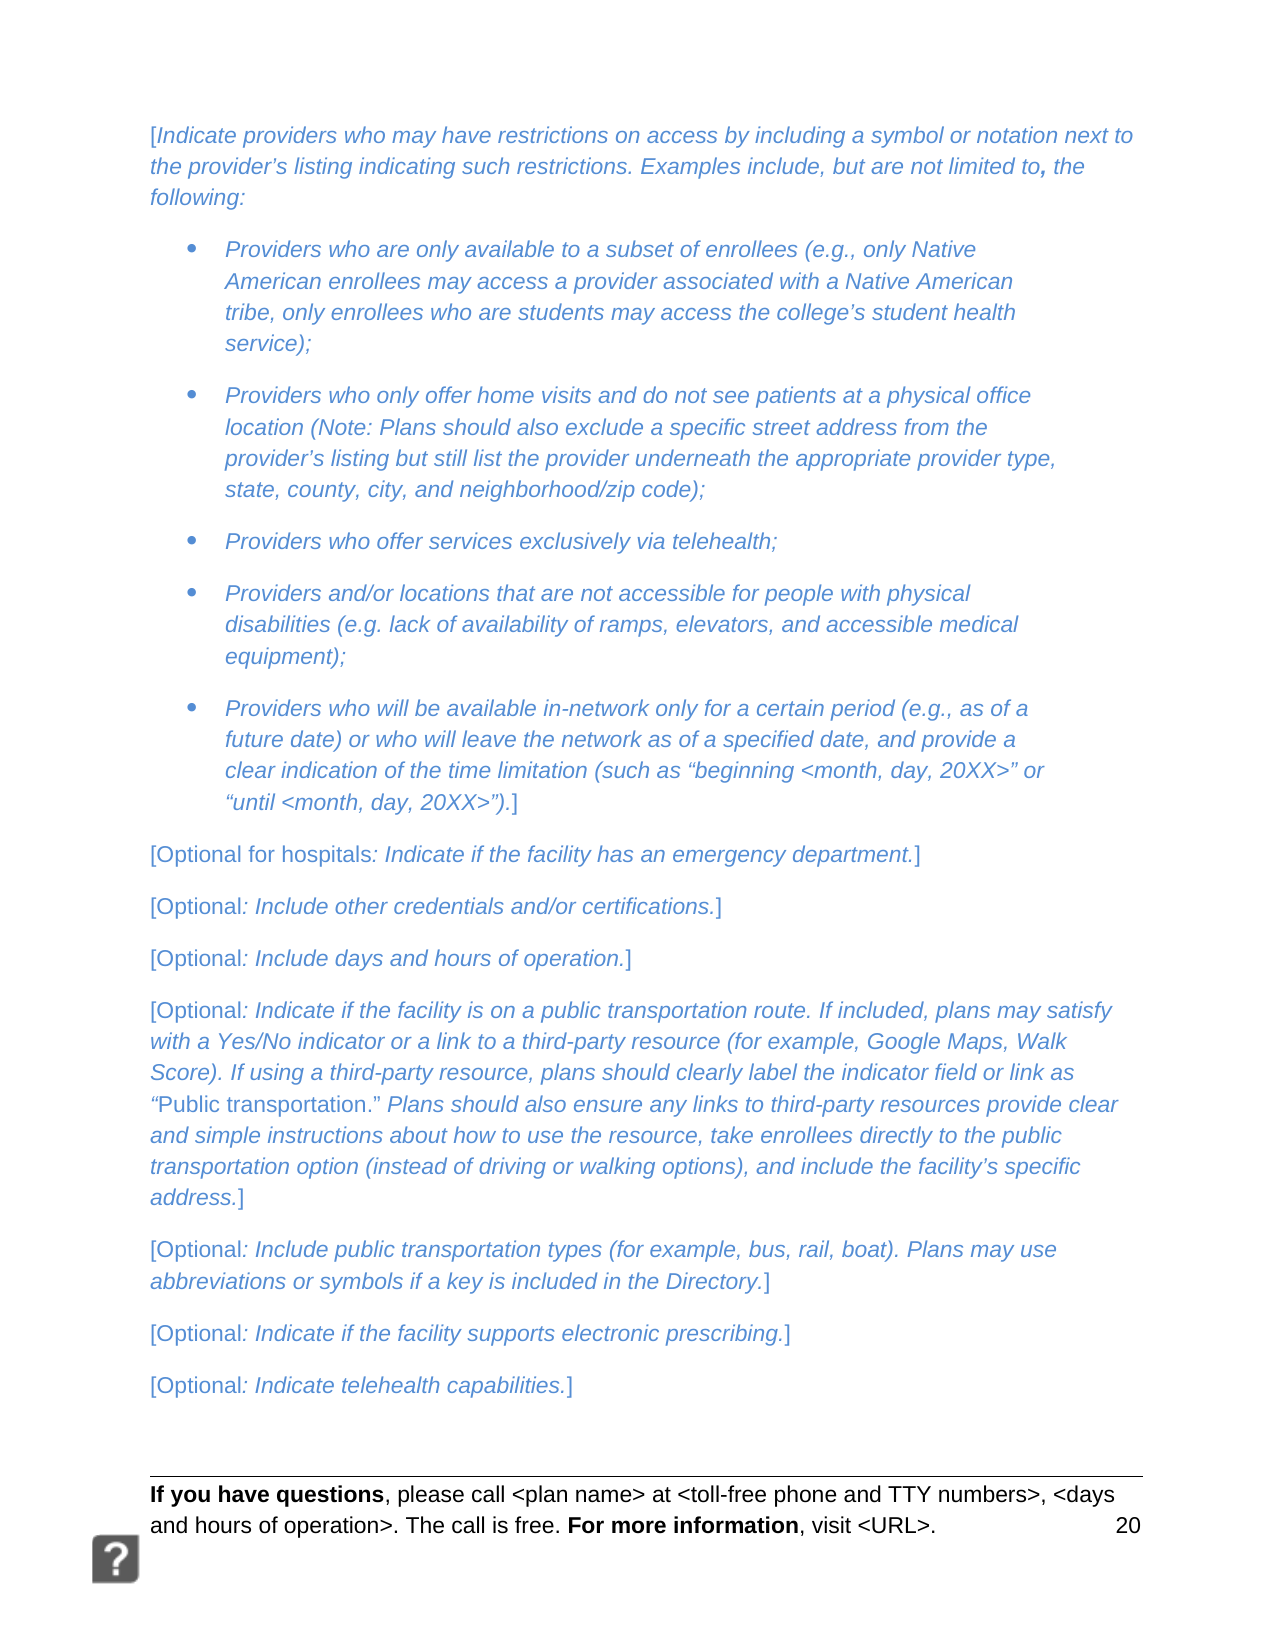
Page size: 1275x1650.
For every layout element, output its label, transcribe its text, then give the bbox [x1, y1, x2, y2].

text [Indicate providers who may have restrictions on access by including a symbol or notation next to the provider’s listing indicating such restrictions. Examples include, but are not limited to, the following: [150, 118, 1143, 212]
text Providers who are only available to a subset of enrollees (e.g., only Native American enrollees may access a provider associated with a Native American tribe, only enrollees who are students may access the college’s student health service); [187, 233, 1068, 358]
text [Optional: Indicate if the facility supports electronic prescribing.] [150, 1316, 1143, 1347]
picture [92, 1534, 141, 1585]
text [Optional: Include other credentials and/or certifications.] [150, 889, 1143, 920]
text Providers and/or locations that are not accessible for people with physical disabilities (e.g. lack of availability of ramps, elevators, and accessible medical equipment); [187, 577, 1068, 670]
text Providers who will be available in-network only for a certain period (e.g., as of a future date) or who will leave the network as of a specified date, and provide a clear indication of the time limitation (such as “beginning <month, day, 20XX>” or “until <month, day, 20XX>”).] [187, 691, 1068, 816]
text [Optional for hospitals: Indicate if the facility has an emergency department.] [150, 837, 1143, 868]
text Providers who offer services exclusively via telehealth; [187, 524, 1068, 556]
text [Optional: Include public transportation types (for example, bus, rail, boat). Plans may use abbreviations or symbols if a key is included in the Directory.] [150, 1233, 1143, 1295]
text [Optional: Indicate if the facility is on a public transportation route. If included, plans may satisfy with a Yes/No indicator or a link to a third-party resource (for example, Google Maps, Walk Score). If using a third-party resource, plans should clearly label the indicator field or link as “Public transportation.” Plans should also ensure any links to third-party resources provide clear and simple instructions about how to use the resource, take enrollees directly to the public transportation option (instead of driving or walking options), and include the facility’s specific address.] [150, 993, 1143, 1212]
text [Optional: Include days and hours of operation.] [150, 941, 1143, 972]
text Providers who only offer home visits and do not see patients at a physical office location (Note: Plans should also exclude a specific street address from the provider’s listing but still list the provider underneath the appropriate provider type, state, county, city, and neighborhood/zip code); [187, 379, 1068, 504]
text [Optional: Indicate telehealth capabilities.] [150, 1368, 1143, 1399]
